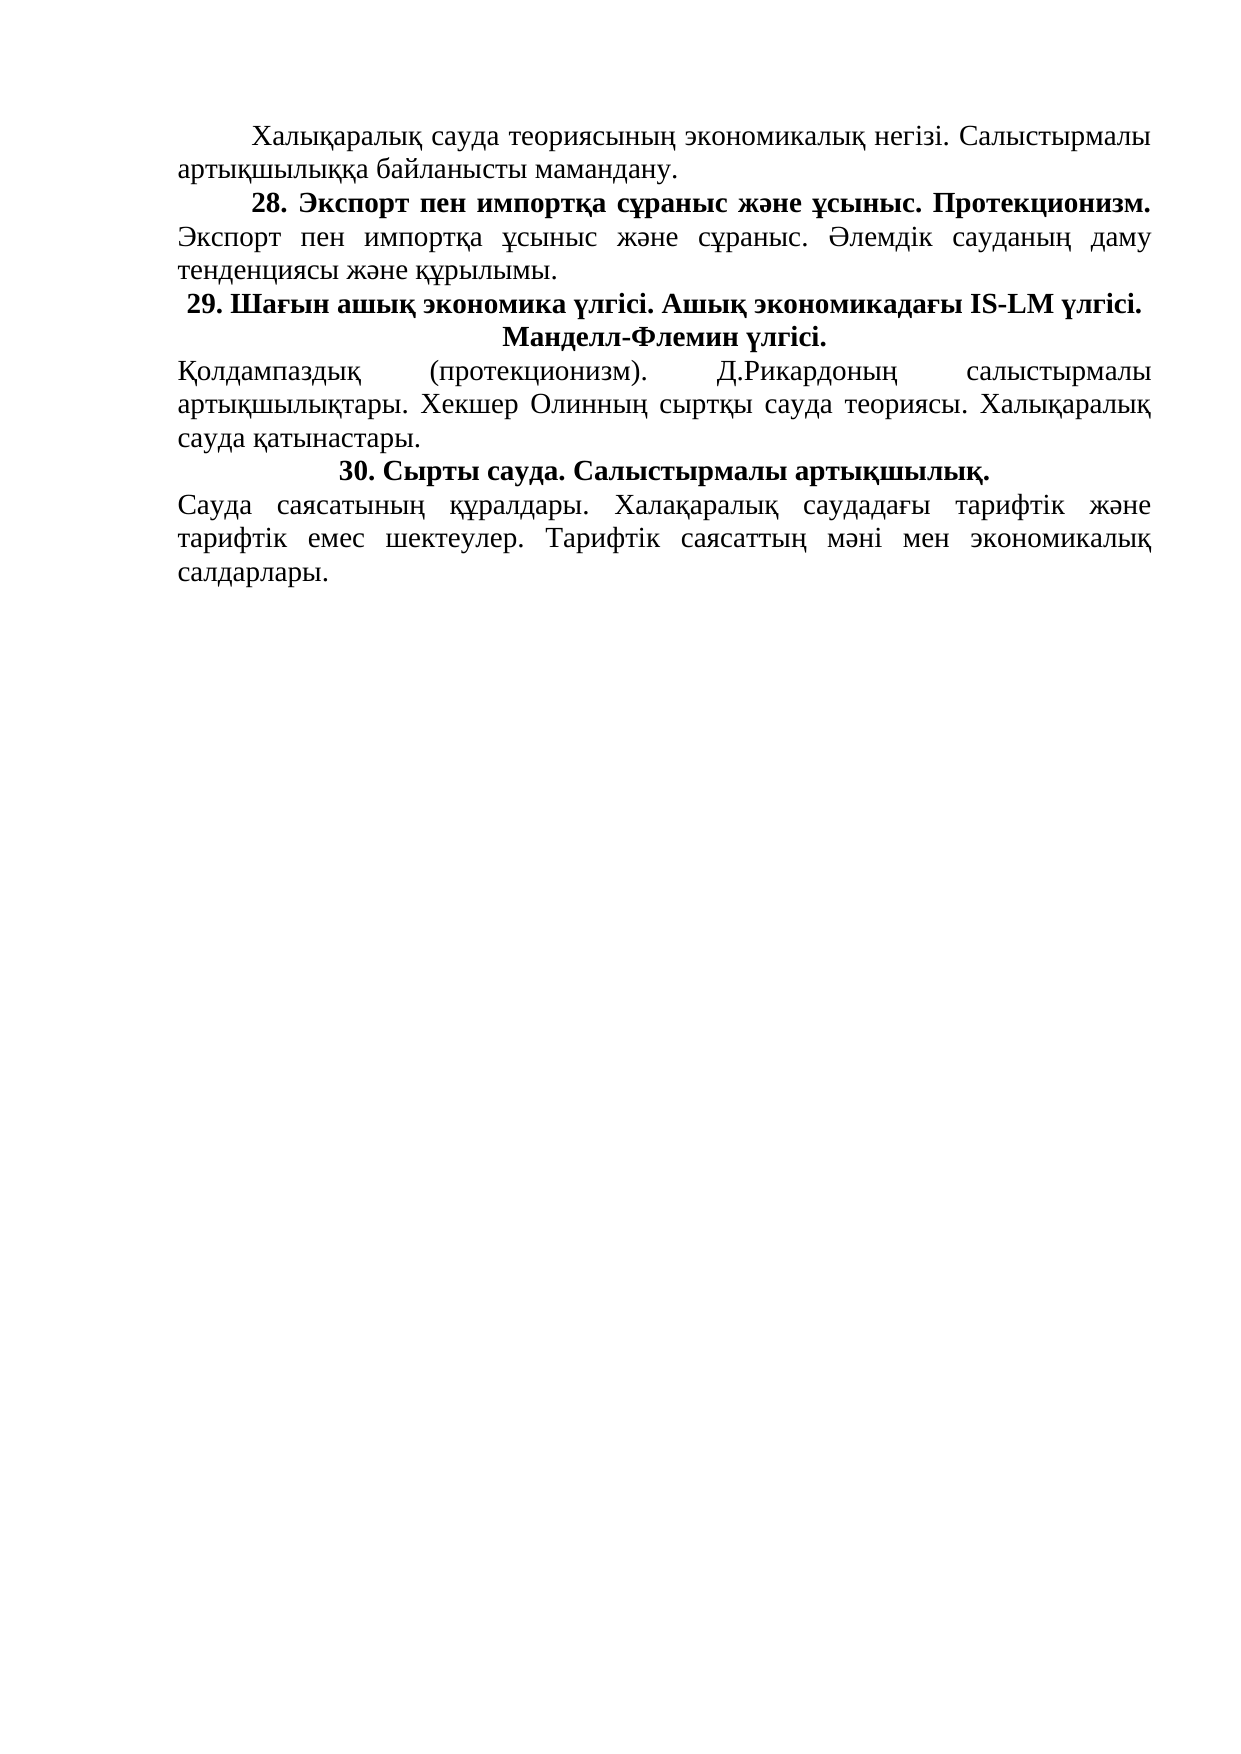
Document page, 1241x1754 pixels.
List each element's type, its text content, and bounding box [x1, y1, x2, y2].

text Қолдампаздық (протекционизм). Д.Рикардоның салыстырмалы артықшылықтары. Хекшер Олинның сыртқы сауда теориясы. Халықаралық сауда қатынастары. [177, 353, 1152, 453]
text 30. Сырты сауда. Салыстырмалы артықшылық. [177, 453, 1152, 487]
text Сауда саясатының құралдары. Халақаралық саудадағы тарифтік және тарифтік емес шектеулер. Тарифтік саясаттың мәні мен экономикалық салдарлары. [177, 487, 1152, 588]
text 28. Экспорт пен импортқа сұраныс және ұсыныс. Протекционизм. Экспорт пен импортқа ұсыныс және сұраныс. Әлемдік сауданың даму тенденциясы және құрылымы. [177, 185, 1152, 286]
text 29. Шағын ашық экономика үлгісі. Ашық экономикадағы IS-LM үлгісі. Манделл-Флемин үлгісі. [177, 286, 1152, 353]
text Халықаралық сауда теориясының экономикалық негізі. Салыстырмалы артықшылыққа байланысты мамандану. [177, 118, 1152, 185]
